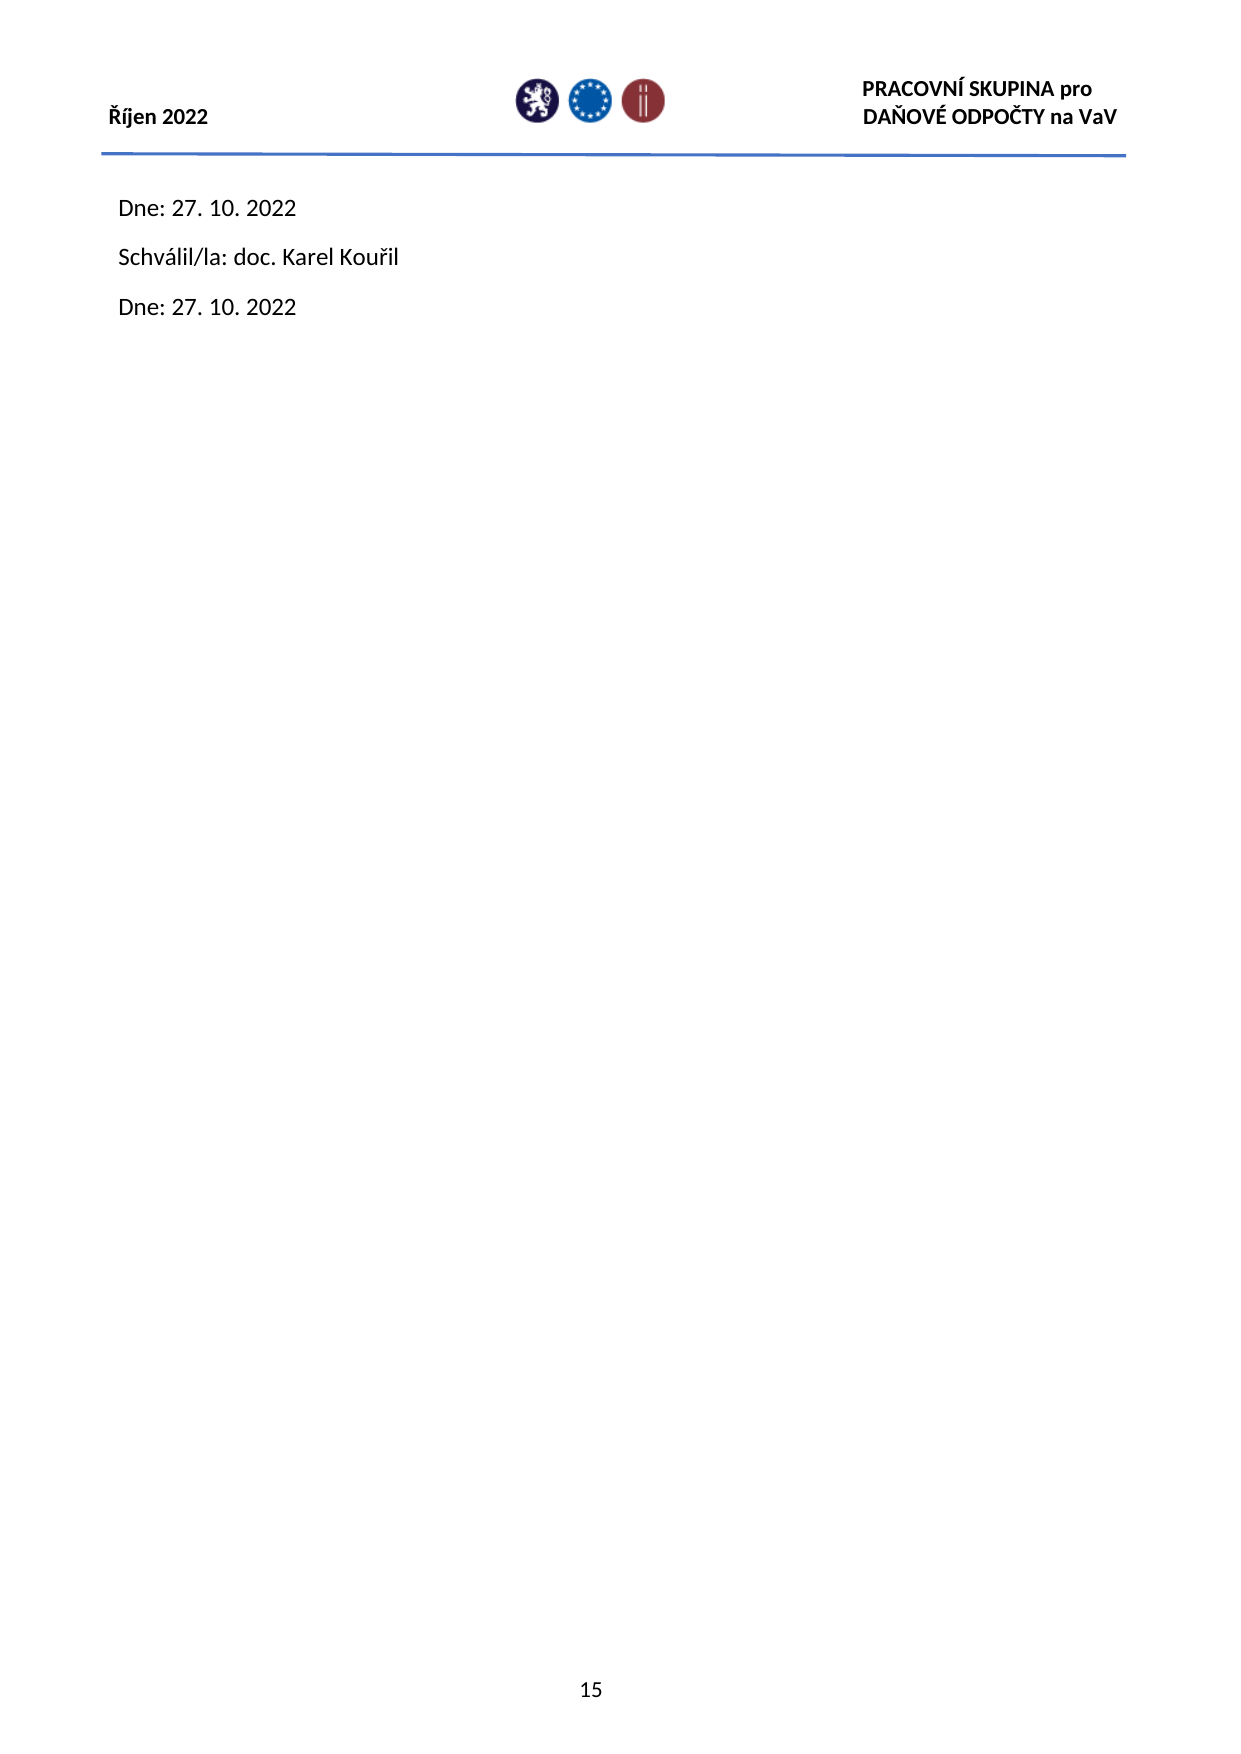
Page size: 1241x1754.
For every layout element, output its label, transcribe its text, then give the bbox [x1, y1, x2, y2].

text Schválil/la: doc. Karel Kouřil [118, 242, 1122, 272]
text Dne: 27. 10. 2022 [118, 192, 1122, 222]
picture [515, 78, 665, 124]
text Dne: 27. 10. 2022 [118, 291, 1122, 322]
